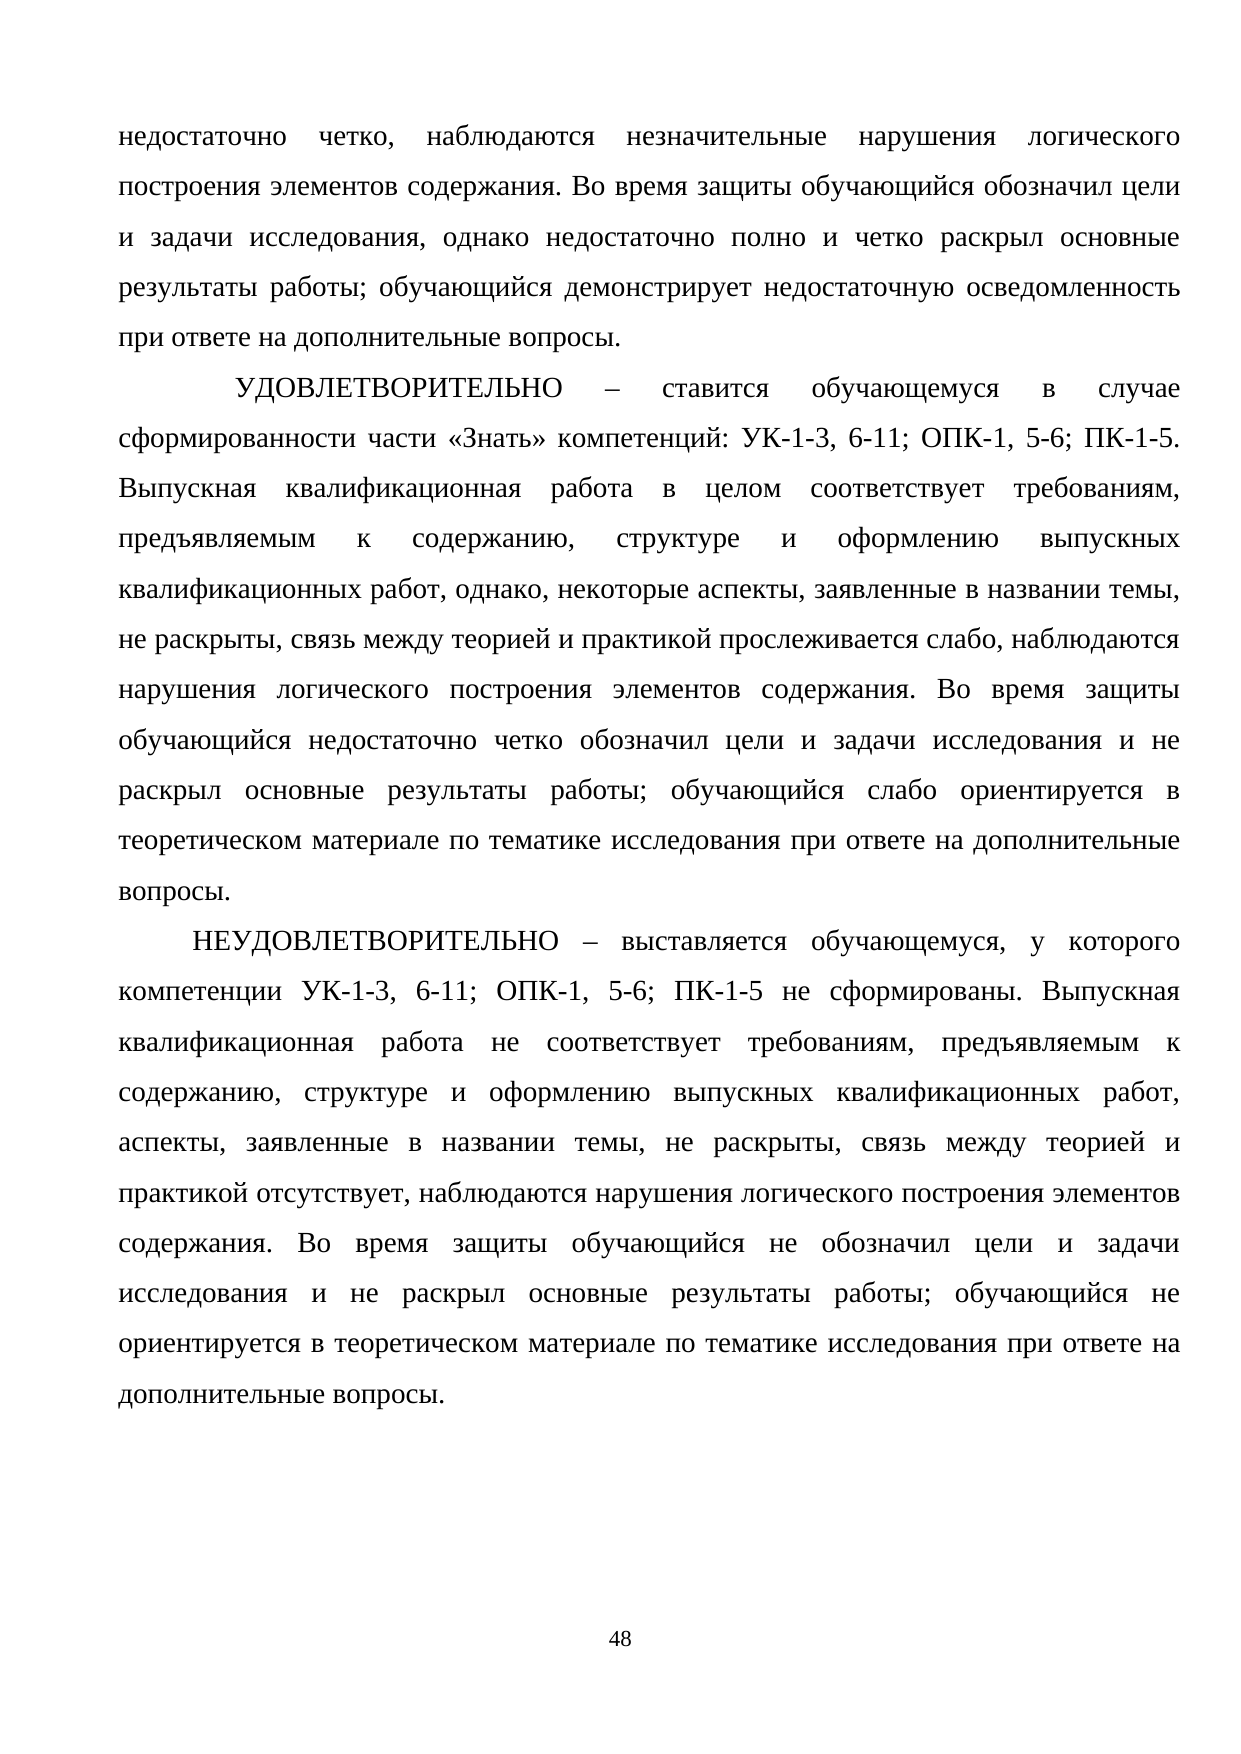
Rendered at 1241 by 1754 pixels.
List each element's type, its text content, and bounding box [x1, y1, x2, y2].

text НЕУДОВЛЕТВОРИТЕЛЬНО – выставляется обучающемуся, у которого компетенции УК-1-3, 6-11; ОПК-1, 5-6; ПК-1-5 не сформированы. Выпускная квалификационная работа не соответствует требованиям, предъявляемым к содержанию, структуре и оформлению выпускных квалификационных работ, аспекты, заявленные в названии темы, не раскрыты, связь между теорией и практикой отсутствует, наблюдаются нарушения логического построения элементов содержания. Во время защиты обучающийся не обозначил цели и задачи исследования и не раскрыл основные результаты работы; обучающийся не ориентируется в теоретическом материале по тематике исследования при ответе на дополнительные вопросы. [118, 923, 1181, 1409]
text УДОВЛЕТВОРИТЕЛЬНО – ставится обучающемуся в случае сформированности части «Знать» компетенций: УК-1-3, 6-11; ОПК-1, 5-6; ПК-1-5. Выпускная квалификационная работа в целом соответствует требованиям, предъявляемым к содержанию, структуре и оформлению выпускных квалификационных работ, однако, некоторые аспекты, заявленные в названии темы, не раскрыты, связь между теорией и практикой прослеживается слабо, наблюдаются нарушения логического построения элементов содержания. Во время защиты обучающийся недостаточно четко обозначил цели и задачи исследования и не раскрыл основные результаты работы; обучающийся слабо ориентируется в теоретическом материале по тематике исследования при ответе на дополнительные вопросы. [118, 370, 1181, 906]
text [118, 118, 1181, 353]
